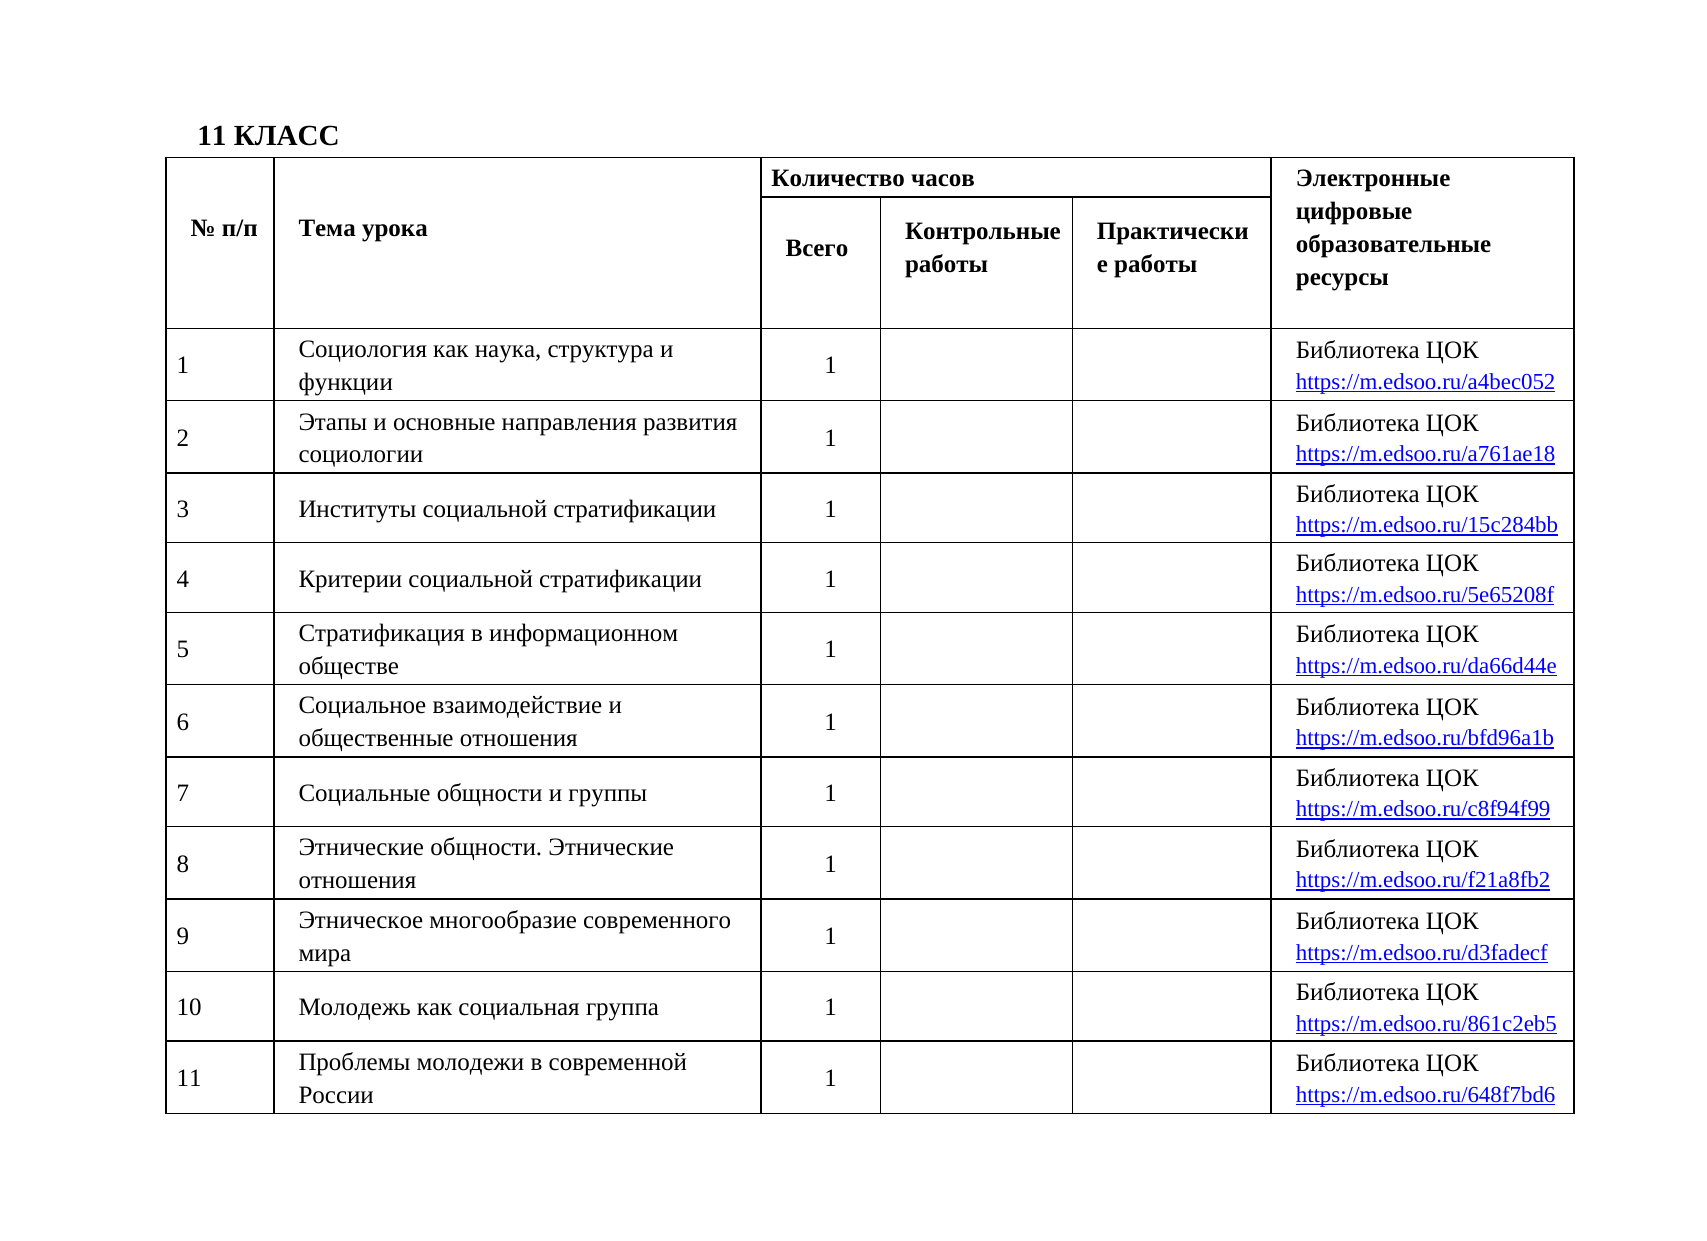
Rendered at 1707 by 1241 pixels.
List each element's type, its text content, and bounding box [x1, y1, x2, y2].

table_cell Проблемы молодежи в современной России [275, 1042, 760, 1112]
table_cell Всего [762, 198, 880, 327]
table_cell Библиотека ЦОК https://m.edsoo.ru/d3fadecf [1272, 900, 1573, 971]
table_header Электронные цифровые образовательные ресурсы [1272, 158, 1573, 327]
table_cell 1 [167, 329, 273, 400]
table_cell [1073, 474, 1270, 542]
table_cell 11 [167, 1042, 273, 1112]
table_cell Библиотека ЦОК https://m.edsoo.ru/648f7bd6 [1272, 1042, 1573, 1112]
table_cell 1 [762, 1042, 880, 1112]
table_cell Практические работы [1073, 198, 1270, 327]
table_cell [1073, 401, 1270, 472]
text 11 КЛАСС [190, 118, 1618, 152]
table_cell [1073, 827, 1270, 898]
table_cell Библиотека ЦОК https://m.edsoo.ru/5e65208f [1272, 543, 1573, 611]
table_cell Социальное взаимодействие и общественные отношения [275, 685, 760, 756]
table_cell Социология как наука, структура и функции [275, 329, 760, 400]
table_header Тема урока [275, 158, 760, 327]
table_cell [881, 613, 1072, 684]
table_cell [1073, 613, 1270, 684]
table_cell 1 [762, 401, 880, 472]
table_cell [881, 474, 1072, 542]
table_cell Этническое многообразие современного мира [275, 900, 760, 971]
table_cell 8 [167, 827, 273, 898]
table_cell [881, 758, 1072, 826]
table_cell Стратификация в информационном обществе [275, 613, 760, 684]
table_cell Библиотека ЦОК https://m.edsoo.ru/bfd96a1b [1272, 685, 1573, 756]
table_cell Этнические общности. Этнические отношения [275, 827, 760, 898]
table_cell 1 [762, 758, 880, 826]
table_cell [881, 1042, 1072, 1112]
table_cell 3 [167, 474, 273, 542]
table_cell [1073, 758, 1270, 826]
table_cell [1073, 329, 1270, 400]
table_cell 1 [762, 685, 880, 756]
table_cell Библиотека ЦОК https://m.edsoo.ru/861c2eb5 [1272, 972, 1573, 1040]
table_cell 1 [762, 474, 880, 542]
table_cell [1073, 1042, 1270, 1112]
table_cell Критерии социальной стратификации [275, 543, 760, 611]
table_cell [881, 401, 1072, 472]
table_cell [881, 543, 1072, 611]
table_cell 1 [762, 827, 880, 898]
table_cell [881, 900, 1072, 971]
table_cell [1073, 972, 1270, 1040]
table_cell Библиотека ЦОК https://m.edsoo.ru/15c284bb [1272, 474, 1573, 542]
table_cell 10 [167, 972, 273, 1040]
table_cell Библиотека ЦОК https://m.edsoo.ru/c8f94f99 [1272, 758, 1573, 826]
table_cell Библиотека ЦОК https://m.edsoo.ru/f21a8fb2 [1272, 827, 1573, 898]
table_cell Контрольные работы [881, 198, 1072, 327]
table_cell 1 [762, 972, 880, 1040]
table_cell 1 [762, 543, 880, 611]
table_cell Институты социальной стратификации [275, 474, 760, 542]
table_cell 4 [167, 543, 273, 611]
table_cell 1 [762, 329, 880, 400]
table_cell 1 [762, 613, 880, 684]
table_cell 9 [167, 900, 273, 971]
table_cell 1 [762, 900, 880, 971]
table_cell 7 [167, 758, 273, 826]
table_cell [881, 972, 1072, 1040]
table_cell Молодежь как социальная группа [275, 972, 760, 1040]
table_cell 6 [167, 685, 273, 756]
table_cell 2 [167, 401, 273, 472]
table_cell Библиотека ЦОК https://m.edsoo.ru/da66d44e [1272, 613, 1573, 684]
table_cell 5 [167, 613, 273, 684]
table_cell [881, 827, 1072, 898]
table_cell [1073, 900, 1270, 971]
table_cell Социальные общности и группы [275, 758, 760, 826]
table_cell [1073, 543, 1270, 611]
table_header Количество часов [762, 158, 1270, 196]
table_cell [1073, 685, 1270, 756]
table_header № п/п [167, 158, 273, 327]
table_cell [881, 329, 1072, 400]
table_cell Библиотека ЦОК https://m.edsoo.ru/a4bec052 [1272, 329, 1573, 400]
table_cell [881, 685, 1072, 756]
table_cell Библиотека ЦОК https://m.edsoo.ru/a761ae18 [1272, 401, 1573, 472]
table_cell Этапы и основные направления развития социологии [275, 401, 760, 472]
